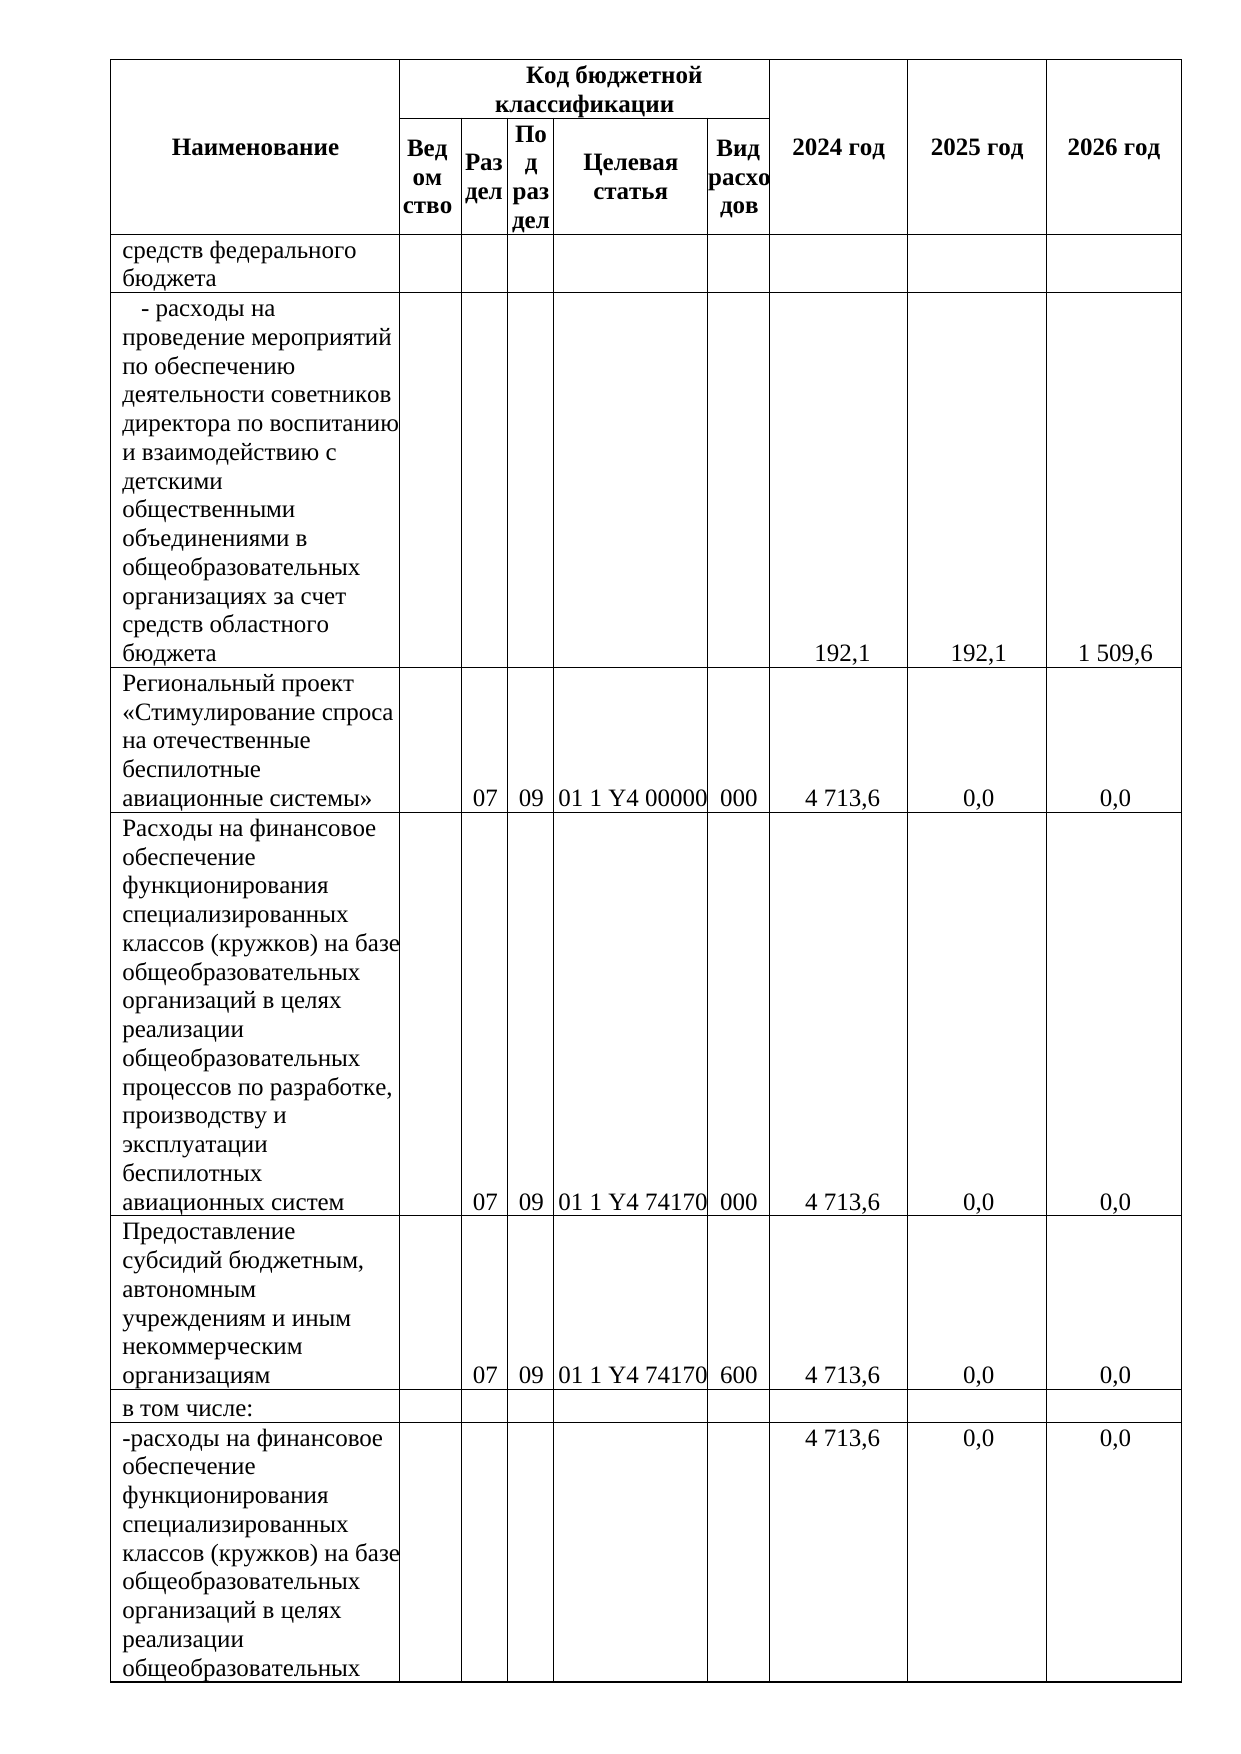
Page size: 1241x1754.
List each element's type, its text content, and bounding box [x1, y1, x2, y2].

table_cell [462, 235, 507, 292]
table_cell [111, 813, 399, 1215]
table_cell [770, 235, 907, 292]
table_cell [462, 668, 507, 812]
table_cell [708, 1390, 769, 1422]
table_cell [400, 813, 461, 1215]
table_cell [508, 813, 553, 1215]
table_header Код бюджетной классификации [400, 60, 769, 118]
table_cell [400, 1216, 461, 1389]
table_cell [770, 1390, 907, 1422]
table_cell Под раз дел [508, 119, 553, 234]
table_header 2026 год [1047, 60, 1181, 234]
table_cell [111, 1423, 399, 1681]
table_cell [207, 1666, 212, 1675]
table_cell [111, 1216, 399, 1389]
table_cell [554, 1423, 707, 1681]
table_cell Целевая статья [554, 119, 707, 234]
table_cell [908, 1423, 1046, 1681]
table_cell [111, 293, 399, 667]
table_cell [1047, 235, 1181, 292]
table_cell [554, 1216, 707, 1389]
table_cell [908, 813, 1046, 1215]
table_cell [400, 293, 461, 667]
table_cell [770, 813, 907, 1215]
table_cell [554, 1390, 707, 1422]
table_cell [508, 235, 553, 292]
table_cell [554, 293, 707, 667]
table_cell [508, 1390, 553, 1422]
table_cell Раз дел [462, 119, 507, 234]
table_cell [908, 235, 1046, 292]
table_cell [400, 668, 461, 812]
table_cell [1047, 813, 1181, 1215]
table_header Наименование [111, 60, 399, 234]
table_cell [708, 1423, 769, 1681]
table_cell Ведом ство [400, 119, 461, 234]
table_header 2024 год [770, 60, 907, 234]
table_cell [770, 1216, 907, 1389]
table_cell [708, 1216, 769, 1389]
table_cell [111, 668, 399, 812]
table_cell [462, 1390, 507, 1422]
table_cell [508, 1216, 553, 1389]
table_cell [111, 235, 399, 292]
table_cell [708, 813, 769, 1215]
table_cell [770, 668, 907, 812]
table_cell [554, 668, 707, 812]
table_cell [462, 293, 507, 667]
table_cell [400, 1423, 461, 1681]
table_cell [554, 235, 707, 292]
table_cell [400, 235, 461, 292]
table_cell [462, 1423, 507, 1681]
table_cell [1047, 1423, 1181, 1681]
table_header 2025 год [908, 60, 1046, 234]
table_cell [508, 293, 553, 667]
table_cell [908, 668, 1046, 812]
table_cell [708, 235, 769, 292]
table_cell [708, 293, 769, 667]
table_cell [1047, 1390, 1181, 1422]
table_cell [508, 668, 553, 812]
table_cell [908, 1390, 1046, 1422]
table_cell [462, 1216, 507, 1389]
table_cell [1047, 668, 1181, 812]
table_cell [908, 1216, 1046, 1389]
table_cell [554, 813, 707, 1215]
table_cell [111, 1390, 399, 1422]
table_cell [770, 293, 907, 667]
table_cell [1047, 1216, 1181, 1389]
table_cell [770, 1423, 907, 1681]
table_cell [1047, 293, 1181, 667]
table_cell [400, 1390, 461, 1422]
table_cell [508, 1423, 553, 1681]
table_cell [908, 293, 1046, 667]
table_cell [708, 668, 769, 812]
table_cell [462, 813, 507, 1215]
table_cell Вид расходов [708, 119, 769, 234]
